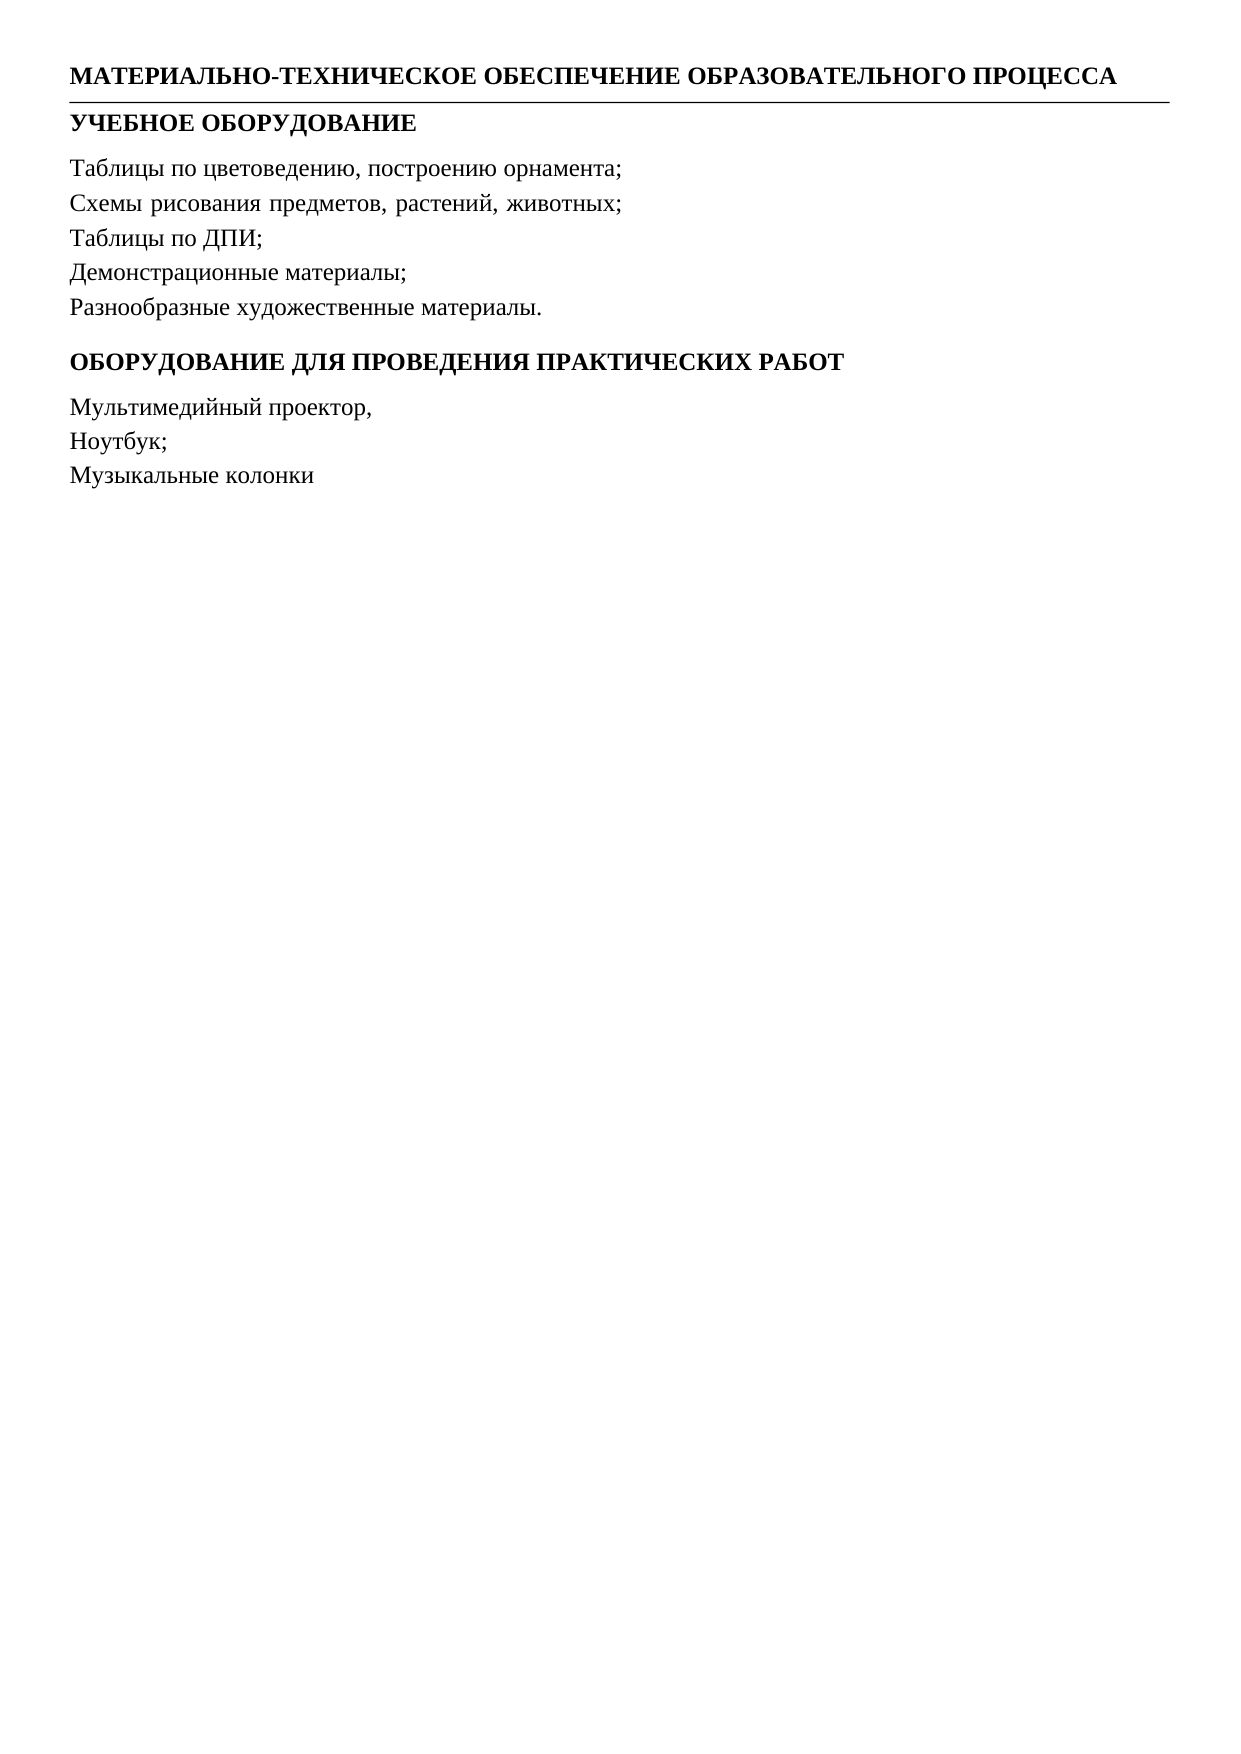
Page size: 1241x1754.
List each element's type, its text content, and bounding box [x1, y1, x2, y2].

subtitle МАТЕРИАЛЬНО-ТЕХНИЧЕСКОЕ ОБЕСПЕЧЕНИЕ ОБРАЗОВАТЕЛЬНОГО ПРОЦЕССА [69, 61, 1182, 90]
text Мультимедийный проектор, Ноутбук; [69, 392, 375, 455]
text Таблицы по цветоведению, построению орнамента; Схемы рисования предметов, растений, животных; Таблицы по ДПИ; [69, 153, 623, 252]
text УЧЕБНОЕ ОБОРУДОВАНИЕ [69, 108, 1182, 137]
subtitle ОБОРУДОВАНИЕ ДЛЯ ПРОВЕДЕНИЯ ПРАКТИЧЕСКИХ РАБОТ [69, 347, 1182, 375]
text Демонстрационные материалы; Разнообразные художественные материалы. [69, 257, 543, 321]
text Музыкальные колонки [69, 461, 1182, 489]
